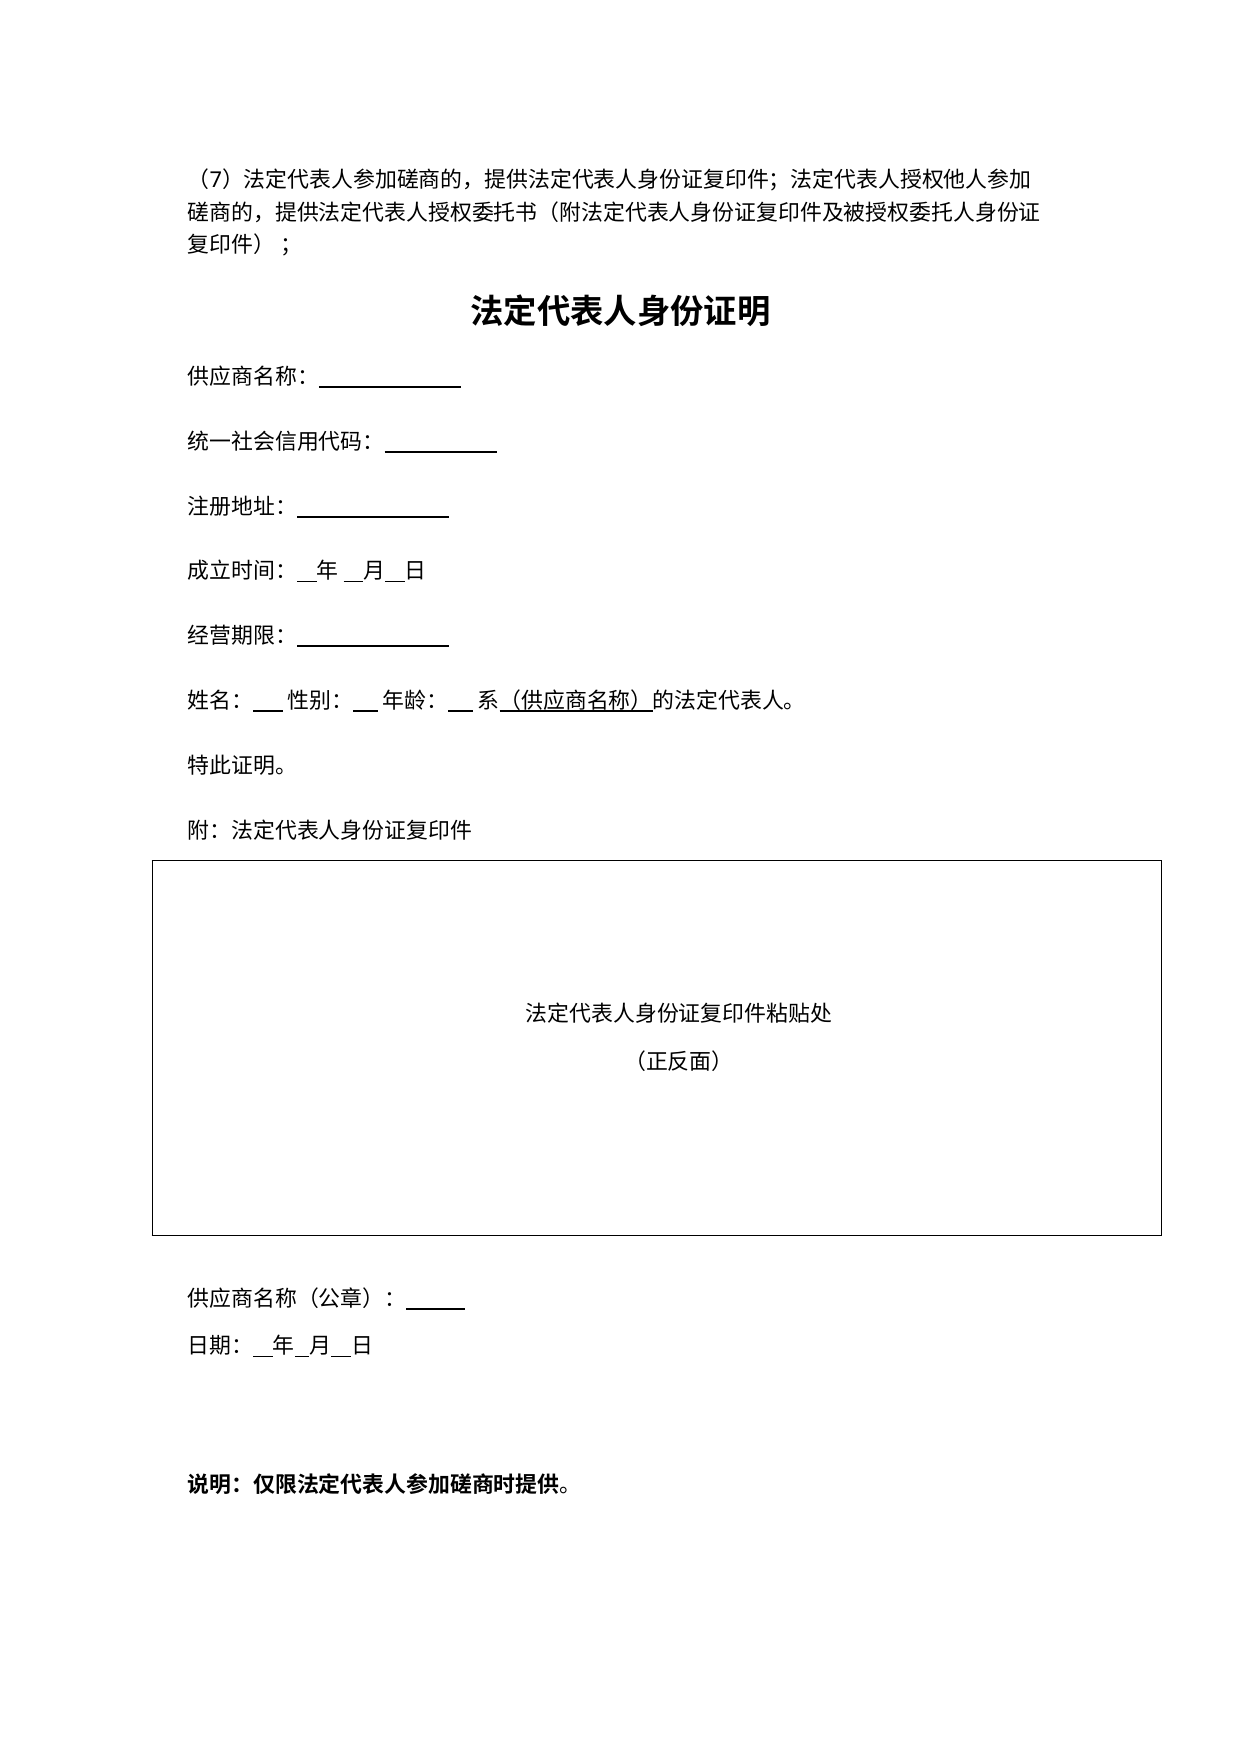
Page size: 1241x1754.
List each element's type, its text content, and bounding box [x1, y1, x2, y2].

text 供应商名称： [187, 359, 1053, 391]
text 供应商名称（公章）： [187, 1281, 1009, 1313]
text 成立时间： 年 月 日 [187, 553, 1053, 585]
text 姓名： 性别： 年龄： 系（供应商名称）的法定代表人。 [187, 683, 1053, 715]
table_header 法定代表人身份证复印件粘贴处 （正反面） [153, 861, 1161, 1235]
text 法定代表人身份证明 [187, 277, 1053, 342]
text （7）法定代表人参加磋商的，提供法定代表人身份证复印件；法定代表人授权他人参加磋商的，提供法定代表人授权委托书（附法定代表人身份证复印件及被授权委托人身份证复印件） ； [187, 162, 1053, 259]
text 注册地址： [187, 489, 1053, 520]
text 特此证明。 [187, 748, 1053, 779]
text 日期： 年 月 日 [187, 1328, 1009, 1360]
text 经营期限： [187, 618, 1053, 650]
text 附：法定代表人身份证复印件 [187, 813, 1053, 844]
text 统一社会信用代码： [187, 424, 1053, 456]
text 说明：仅限法定代表人参加磋商时提供。 [187, 1467, 1009, 1498]
